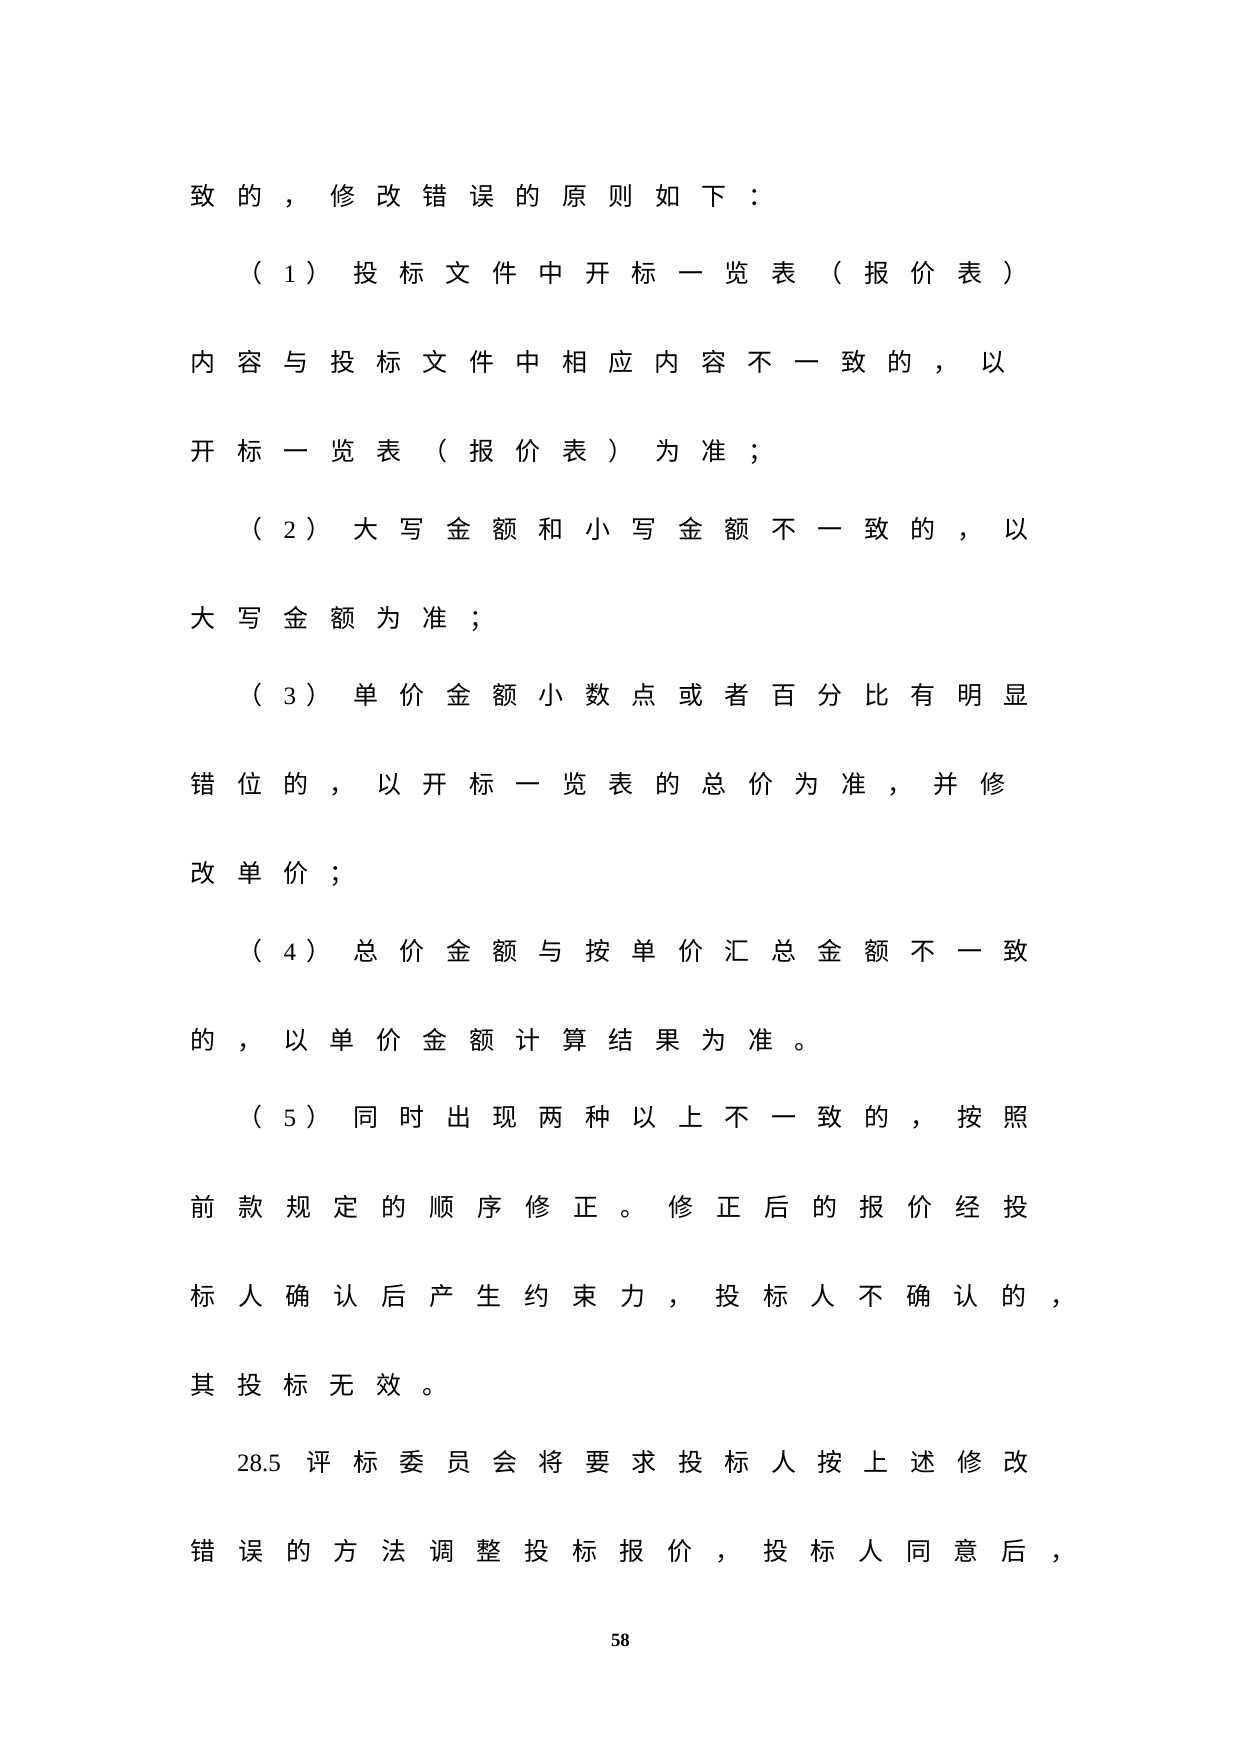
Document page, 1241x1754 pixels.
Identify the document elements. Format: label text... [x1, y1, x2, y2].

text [190, 1431, 1050, 1579]
text （2）大写金额和小写金额不一致的，以大写金额为准； [190, 498, 1050, 646]
text （4）总价金额与按单价汇总金额不一致的，以单价金额计算结果为准。 [190, 920, 1050, 1068]
text （3）单价金额小数点或者百分比有明显错位的，以开标一览表的总价为准，并修改单价； [190, 664, 1050, 902]
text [190, 164, 1050, 224]
text （5）同时出现两种以上不一致的，按照前款规定的顺序修正。修正后的报价经投标人确认后产生约束力，投标人不确认的，其投标无效。 [190, 1086, 1050, 1413]
text （1）投标文件中开标一览表（报价表）内容与投标文件中相应内容不一致的，以开标一览表（报价表）为准； [190, 242, 1050, 479]
